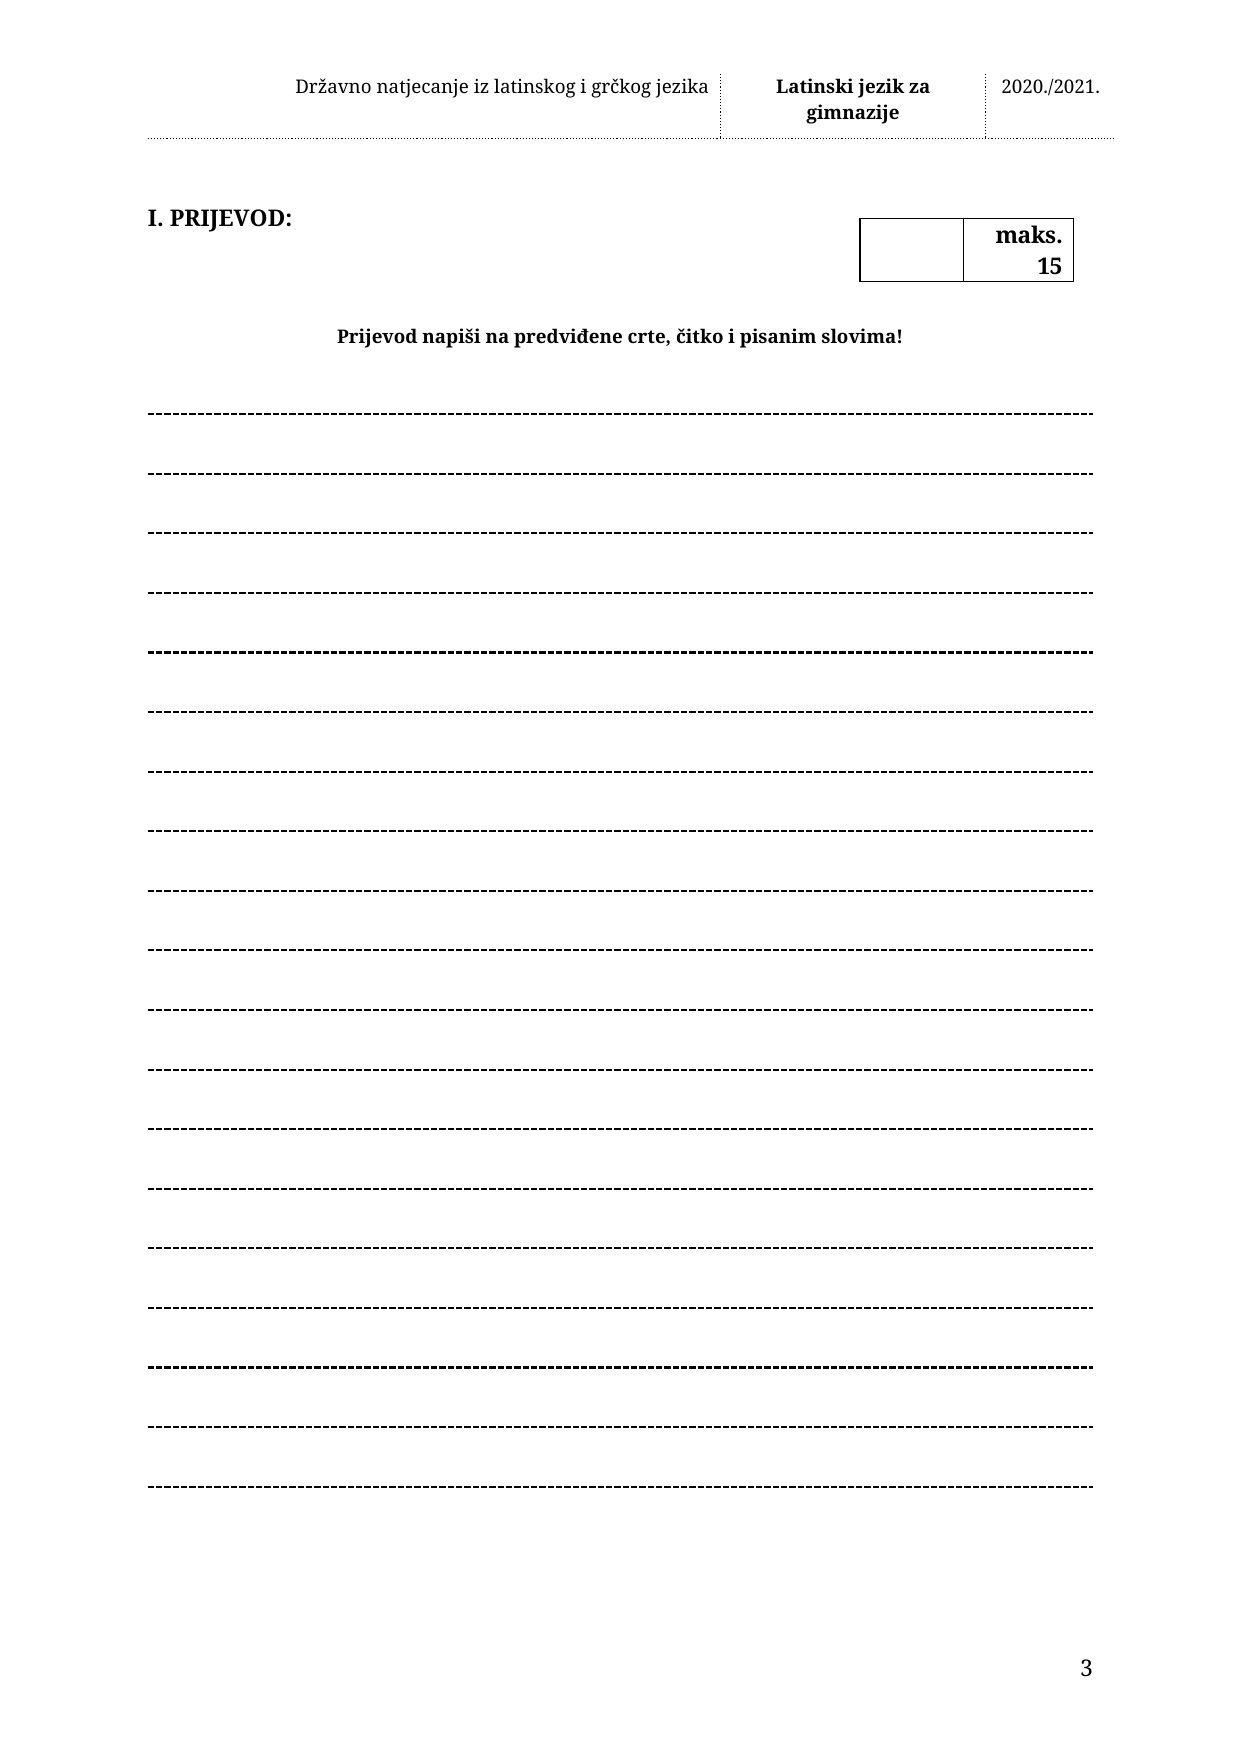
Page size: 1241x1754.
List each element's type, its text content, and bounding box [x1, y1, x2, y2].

table_cell [148, 890, 1092, 949]
table_cell [148, 651, 1092, 711]
table_cell [148, 1307, 1092, 1366]
table_cell [148, 830, 1092, 890]
table_cell [148, 711, 1092, 771]
table_cell [148, 949, 1092, 1009]
table_cell [148, 771, 1092, 830]
table_cell [148, 1188, 1092, 1247]
text Prijevod napiši na predviđene crte, čitko i pisanim slovima! [148, 323, 1092, 348]
table_cell [148, 532, 1092, 592]
table_cell [148, 592, 1092, 651]
table_cell [148, 1426, 1092, 1486]
table_cell [148, 1128, 1092, 1188]
table_header maks. 15 [964, 219, 1073, 281]
text I. PRIJEVOD: [148, 201, 1092, 233]
table_header [861, 219, 963, 281]
table_header [148, 413, 1092, 473]
table_cell [148, 1366, 1092, 1426]
table_cell [148, 1009, 1092, 1068]
table_cell [148, 1069, 1092, 1128]
table_cell [148, 1247, 1092, 1307]
table_cell [148, 473, 1092, 532]
